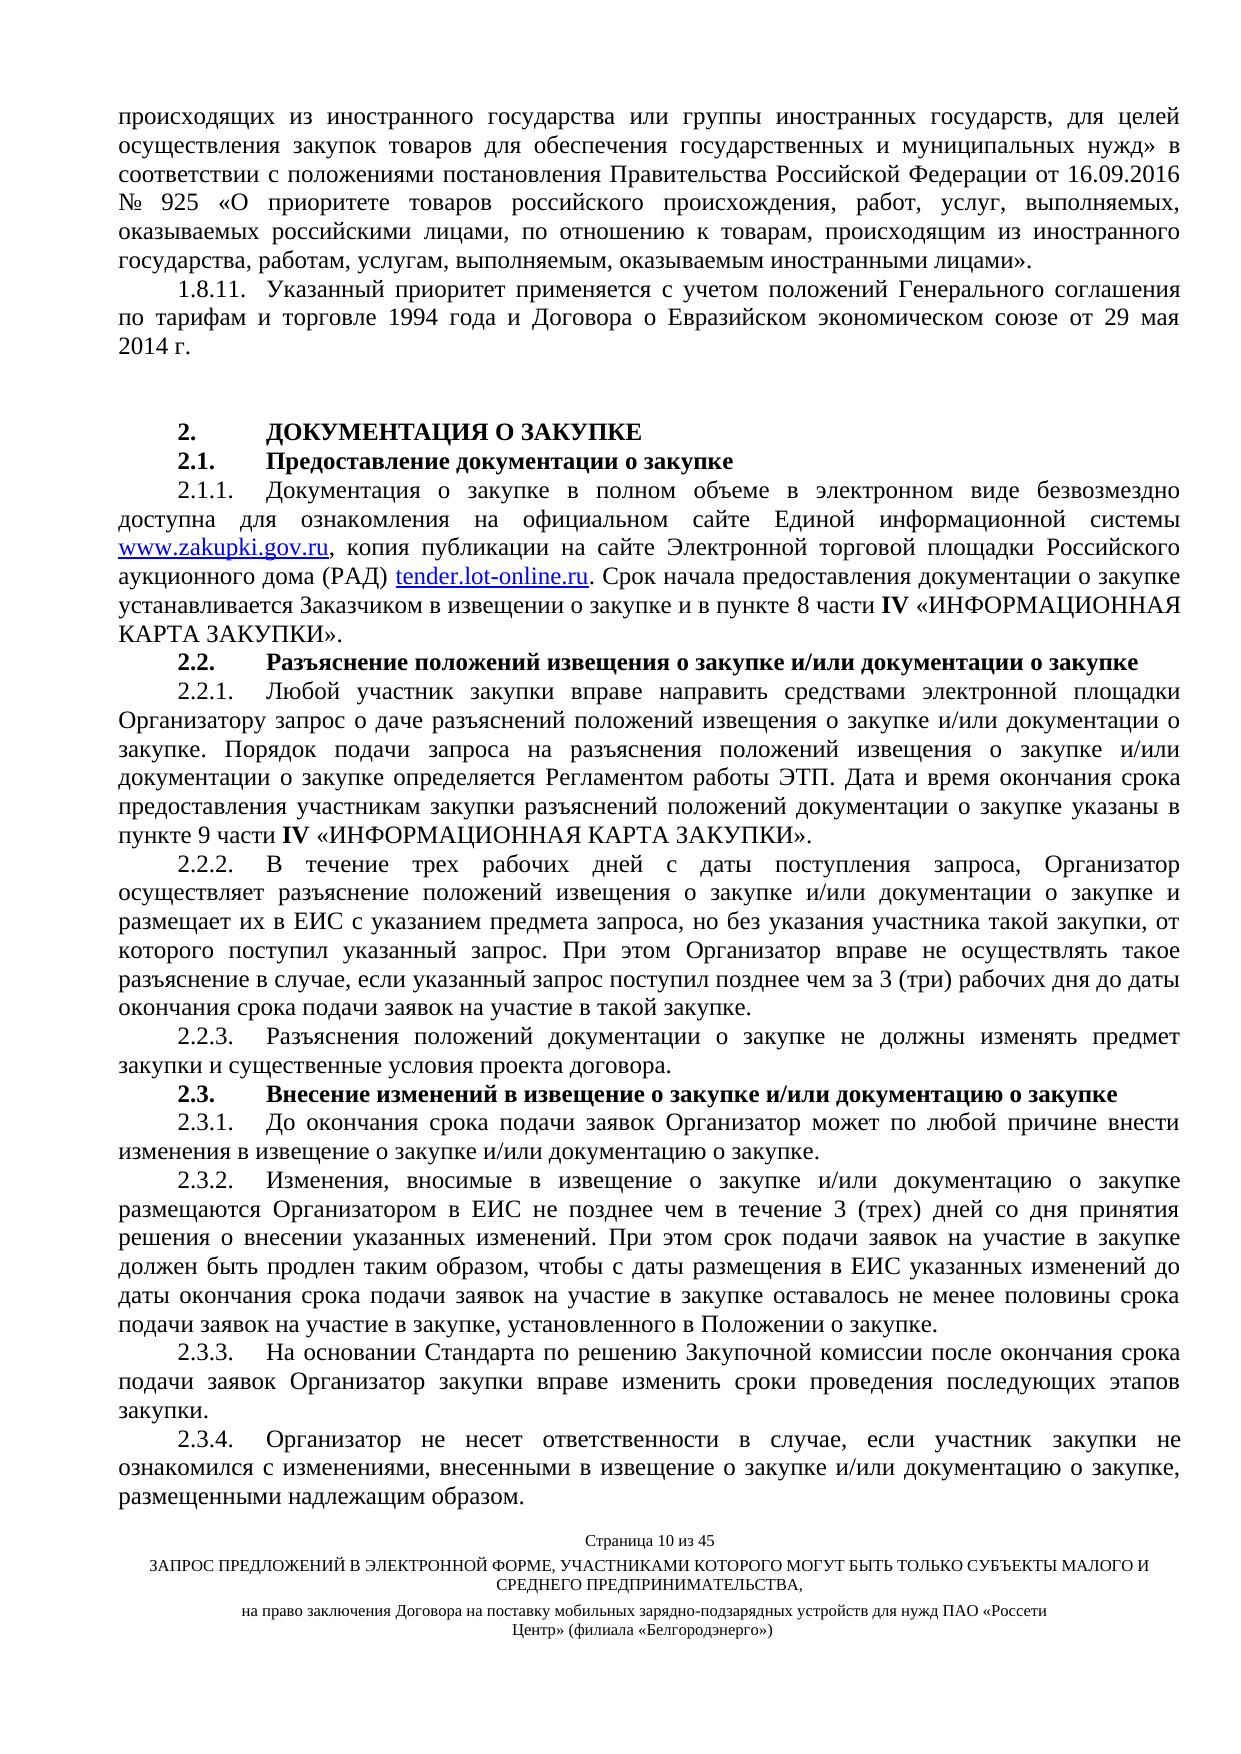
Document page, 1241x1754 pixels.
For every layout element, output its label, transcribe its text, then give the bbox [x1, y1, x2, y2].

subtitle Организатор не несет ответственности в случае, если участник закупки не ознакомился с изменениями, внесенными в извещение о закупке и/или документацию о закупке, размещенными надлежащим образом. [118, 1424, 1181, 1510]
subtitle До окончания срока подачи заявок Организатор может по любой причине внести изменения в извещение о закупке и/или документацию о закупке. [118, 1107, 1181, 1165]
subtitle Любой участник закупки вправе направить средствами электронной площадки Организатору запрос о даче разъяснений положений извещения о закупке и/или документации о закупке. Порядок подачи запроса на разъяснения положений извещения о закупке и/или документации о закупке определяется Регламентом работы ЭТП. Дата и время окончания срока предоставления участникам закупки разъяснений положений документации о закупке указаны в пункте 9 части IV «ИНФОРМАЦИОННАЯ КАРТА ЗАКУПКИ». [118, 676, 1181, 849]
subtitle Разъяснения положений документации о закупке не должны изменять предмет закупки и существенные условия проекта договора. [118, 1021, 1181, 1079]
subtitle Разъяснение положений извещения о закупке и/или документации о закупке [118, 647, 1181, 676]
subtitle ДОКУМЕНТАЦИЯ О ЗАКУПКЕ [118, 417, 1181, 446]
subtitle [118, 101, 1181, 274]
subtitle Документация о закупке в полном объеме в электронном виде безвозмездно доступна для ознакомления на официальном сайте Единой информационной системы www.zakupki.gov.ru, копия публикации на сайте Электронной торговой площадки Российского аукционного дома (РАД) tender.lot-online.ru. Срок начала предоставления документации о закупке устанавливается Заказчиком в извещении о закупке и в пункте 8 части IV «ИНФОРМАЦИОННАЯ КАРТА ЗАКУПКИ». [118, 475, 1181, 647]
subtitle Изменения, вносимые в извещение о закупке и/или документацию о закупке размещаются Организатором в ЕИС не позднее чем в течение 3 (трех) дней со дня принятия решения о внесении указанных изменений. При этом срок подачи заявок на участие в закупке должен быть продлен таким образом, чтобы с даты размещения в ЕИС указанных изменений до даты окончания срока подачи заявок на участие в закупке оставалось не менее половины срока подачи заявок на участие в закупке, установленного в Положении о закупке. [118, 1165, 1181, 1337]
subtitle На основании Стандарта по решению Закупочной комиссии после окончания срока подачи заявок Организатор закупки вправе изменить сроки проведения последующих этапов закупки. [118, 1337, 1181, 1424]
subtitle Указанный приоритет применяется с учетом положений Генерального соглашения по тарифам и торговле 1994 года и Договора о Евразийском экономическом союзе от 29 мая 2014 г. [118, 274, 1181, 360]
subtitle В течение трех рабочих дней с даты поступления запроса, Организатор осуществляет разъяснение положений извещения о закупке и/или документации о закупке и размещает их в ЕИС с указанием предмета запроса, но без указания участника такой закупки, от которого поступил указанный запрос. При этом Организатор вправе не осуществлять такое разъяснение в случае, если указанный запрос поступил позднее чем за 3 (три) рабочих дня до даты окончания срока подачи заявок на участие в такой закупке. [118, 849, 1181, 1021]
subtitle Внесение изменений в извещение о закупке и/или документацию о закупке [118, 1079, 1181, 1107]
subtitle Предоставление документации о закупке [118, 446, 1181, 475]
